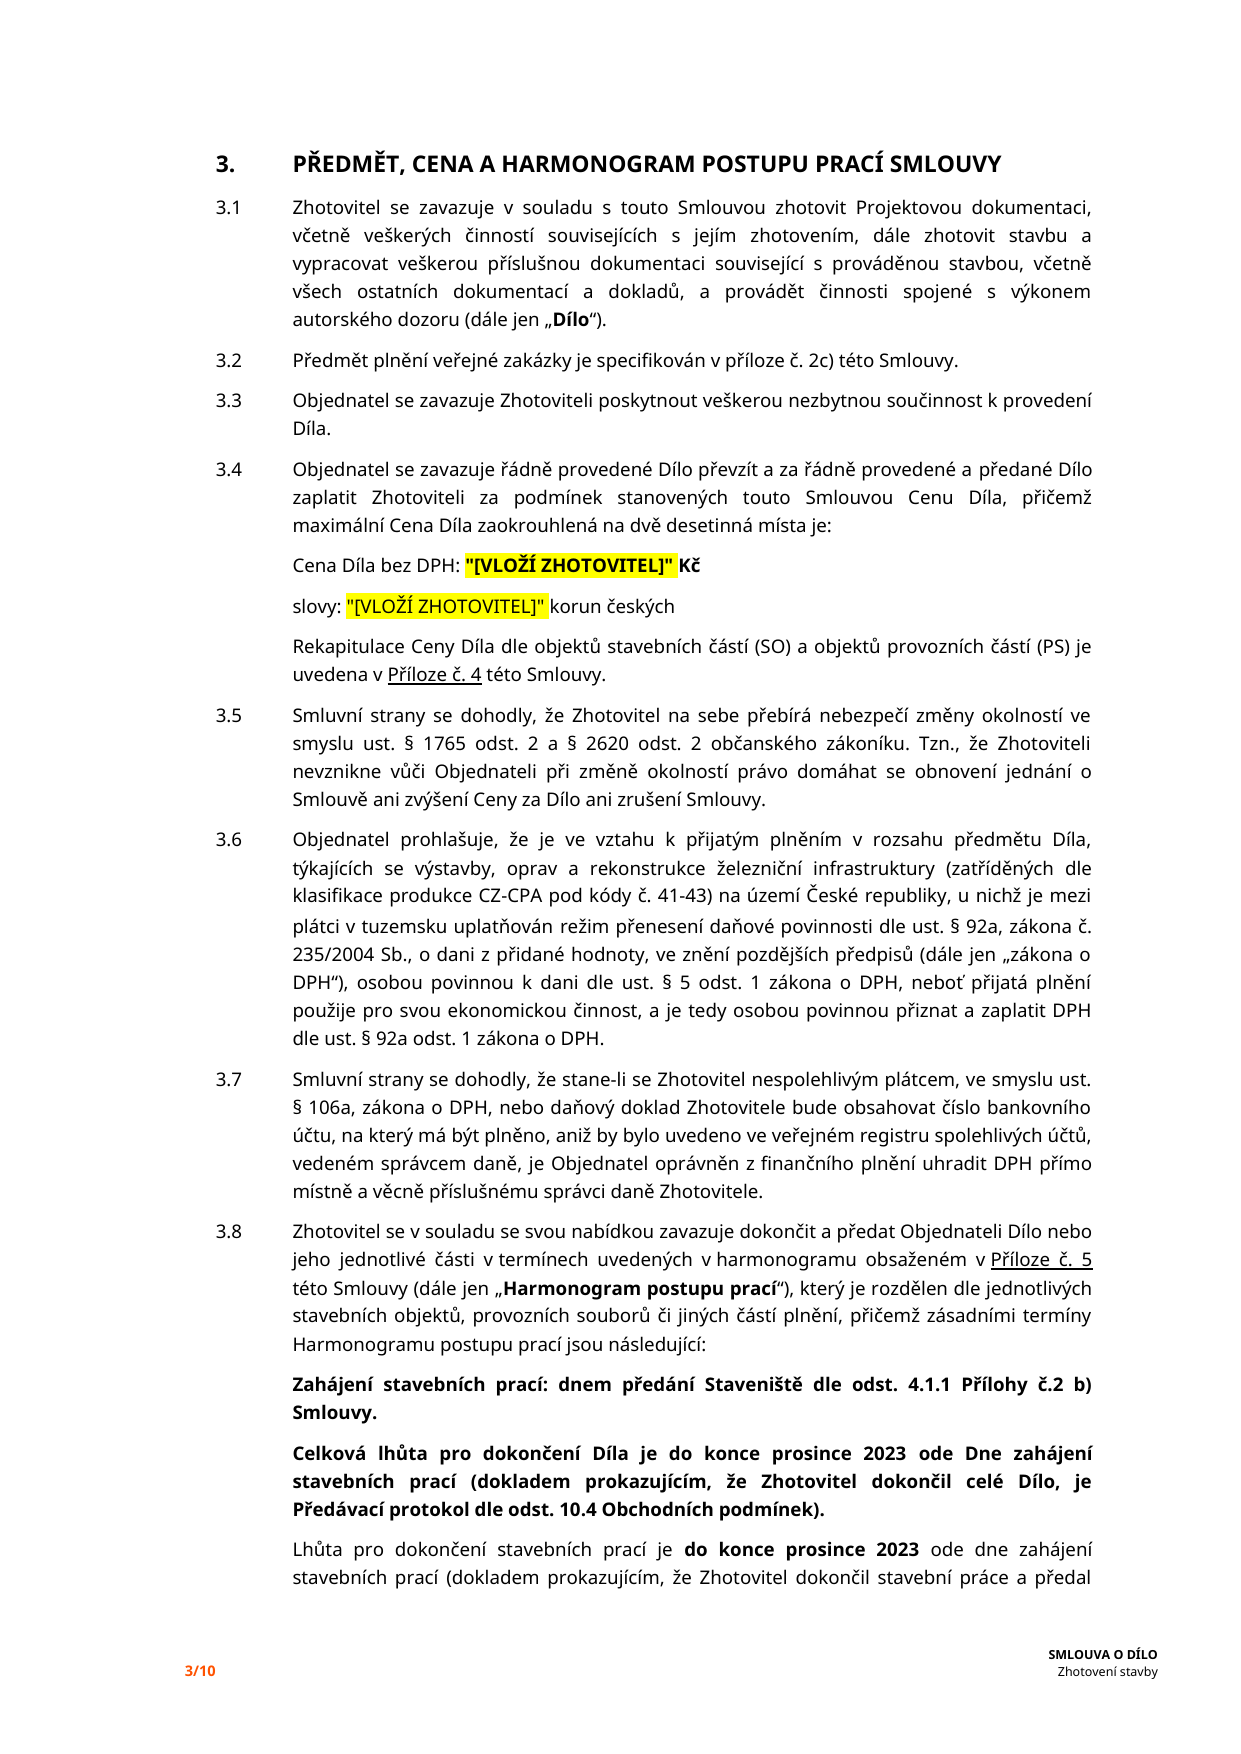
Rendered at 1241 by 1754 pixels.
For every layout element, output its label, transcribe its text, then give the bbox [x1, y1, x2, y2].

list Předmět plnění veřejné zakázky je specifikován v příloze č. 2c) této Smlouvy. [216, 347, 1093, 372]
text Zahájení stavebních prací: dnem předání Staveniště dle odst. 4.1.1 Přílohy č.2 b) Smlouvy. [292, 1371, 1093, 1425]
text Objednatel prohlašuje, že je ve vztahu k přijatým plněním v rozsahu předmětu Díla, týkajících se výstavby, oprav a rekonstrukce železniční infrastruktury (zatříděných dle klasifikace produkce CZ-CPA pod kódy č. 41-43) na území České republiky, u nichž je mezi plátci v tuzemsku uplatňován režim přenesení daňové povinnosti dle ust. § 92a, zákona č. 235/2004 Sb., o dani z přidané hodnoty, ve znění pozdějších předpisů (dále jen „zákona o DPH“), osobou povinnou k dani dle ust. § 5 odst. 1 zákona o DPH, neboť přijatá plnění použije pro svou ekonomickou činnost, a je tedy osobou povinnou přiznat a zaplatit DPH dle ust. § 92a odst. 1 zákona o DPH. [216, 827, 1093, 1051]
text PŘEDMĚT, CENA A HARMONOGRAM POSTUPU PRACÍ SMLOUVY [216, 147, 1093, 179]
text slovy: korun českých [292, 593, 346, 619]
text Celková lhůta pro dokončení Díla je do konce prosince 2023 ode Dne zahájení stavebních prací (dokladem prokazujícím, že Zhotovitel dokončil celé Dílo, je Předávací protokol dle odst. 10.4 Obchodních podmínek). [292, 1440, 1093, 1521]
text Objednatel se zavazuje řádně provedené Dílo převzít a za řádně provedené a předané Dílo zaplatit Zhotoviteli za podmínek stanovených touto Smlouvou Cenu Díla, přičemž maximální Cena Díla zaokrouhlená na dvě desetinná místa je: [216, 456, 1093, 538]
text Cena Díla bez DPH: Kč [678, 553, 1093, 578]
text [292, 1536, 1093, 1590]
text slovy: korun českých [549, 593, 1093, 619]
text Smluvní strany se dohodly, že Zhotovitel na sebe přebírá nebezpečí změny okolností ve smyslu ust. § 1765 odst. 2 a § 2620 odst. 2 občanského zákoníku. Tzn., že Zhotoviteli nevznikne vůči Objednateli při změně okolností právo domáhat se obnovení jednání o Smlouvě ani zvýšení Ceny za Dílo ani zrušení Smlouvy. [216, 702, 1093, 812]
text Rekapitulace Ceny Díla dle objektů stavebních částí (SO) a objektů provozních částí (PS) je uvedena v Příloze č. 4 této Smlouvy. [292, 634, 1093, 687]
text Zhotovitel se v souladu se svou nabídkou zavazuje dokončit a předat Objednateli Dílo nebo jeho jednotlivé části v termínech uvedených v harmonogramu obsaženém v Příloze č. 5 této Smlouvy (dále jen „Harmonogram postupu prací“), který je rozdělen dle jednotlivých stavebních objektů, provozních souborů či jiných částí plnění, přičemž zásadními termíny Harmonogramu postupu prací jsou následující: [216, 1219, 1093, 1356]
list Zhotovitel se zavazuje v souladu s touto Smlouvou zhotovit Projektovou dokumentaci, včetně veškerých činností souvisejících s jejím zhotovením, dále zhotovit stavbu a vypracovat veškerou příslušnou dokumentaci související s prováděnou stavbou, včetně všech ostatních dokumentací a dokladů, a provádět činnosti spojené s výkonem autorského dozoru (dále jen „Dílo“). [216, 194, 1093, 332]
text Smluvní strany se dohodly, že stane-li se Zhotovitel nespolehlivým plátcem, ve smyslu ust. § 106a, zákona o DPH, nebo daňový doklad Zhotovitele bude obsahovat číslo bankovního účtu, na který má být plněno, aniž by bylo uvedeno ve veřejném registru spolehlivých účtů, vedeném správcem daně, je Objednatel oprávněn z finančního plnění uhradit DPH přímo místně a věcně příslušnému správci daně Zhotovitele. [216, 1066, 1093, 1204]
text Objednatel se zavazuje Zhotoviteli poskytnout veškerou nezbytnou součinnost k provedení Díla. [216, 387, 1093, 441]
text Cena Díla bez DPH: Kč [292, 553, 465, 578]
